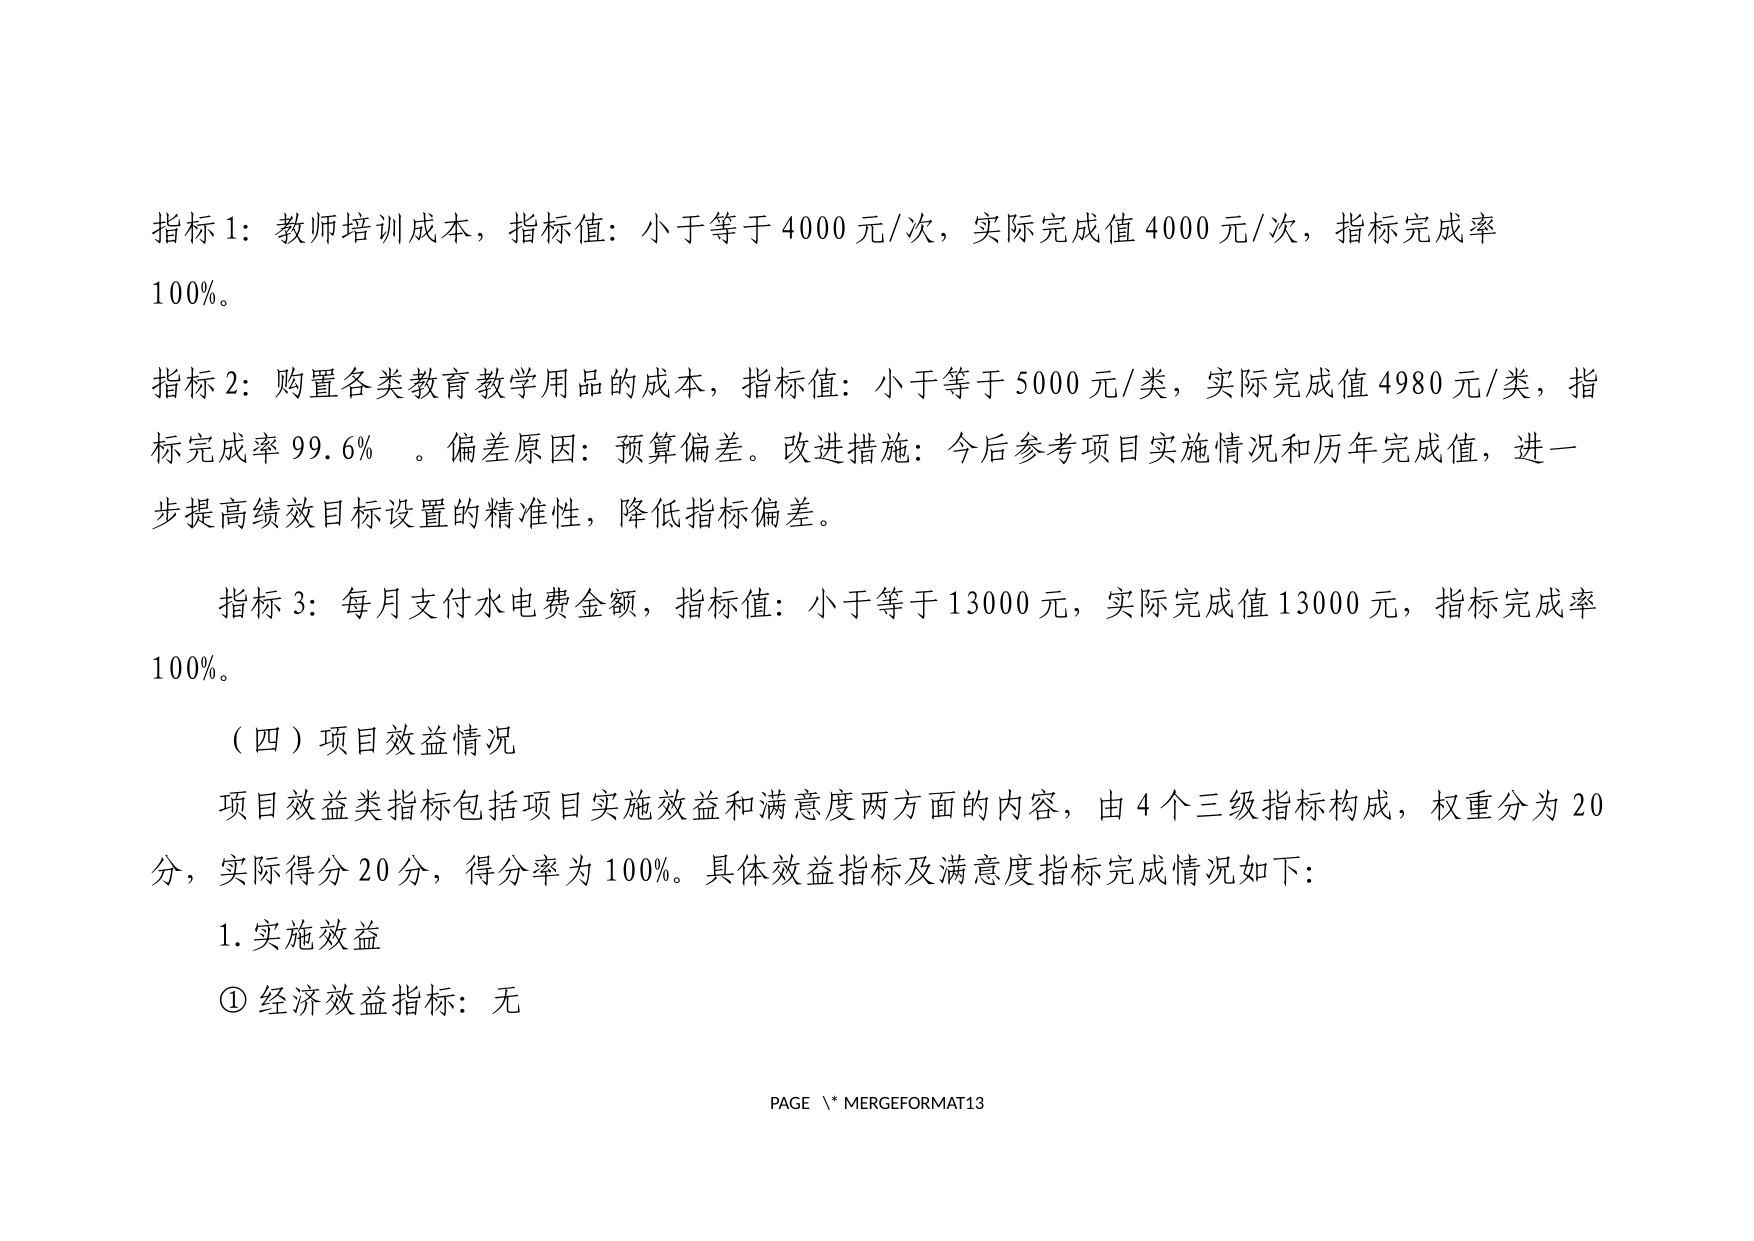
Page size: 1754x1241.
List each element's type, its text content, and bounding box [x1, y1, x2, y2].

text ①经济效益指标：无 [150, 965, 1604, 1030]
list 项目效益情况 [150, 705, 1604, 770]
title 指标2：购置各类教育教学用品的成本，指标值：小于等于5000元/类，实际完成值4980元/类，指标完成率99.6% 。偏差原因：预算偏差。改进措施：今后参考项目实施情况和历年完成值，进一步提高绩效目标设置的精准性，降低指标偏差。 [150, 349, 1604, 544]
title 指标1：教师培训成本，指标值：小于等于4000元/次，实际完成值4000元/次，指标完成率100%。 [150, 194, 1604, 324]
title 指标3：每月支付水电费金额，指标值：小于等于13000元，实际完成值13000元，指标完成率100%。 [150, 569, 1604, 699]
text 项目效益类指标包括项目实施效益和满意度两方面的内容，由4个三级指标构成，权重分为20分，实际得分20分，得分率为100%。具体效益指标及满意度指标完成情况如下： [150, 770, 1604, 900]
text 1.实施效益 [150, 900, 1604, 965]
